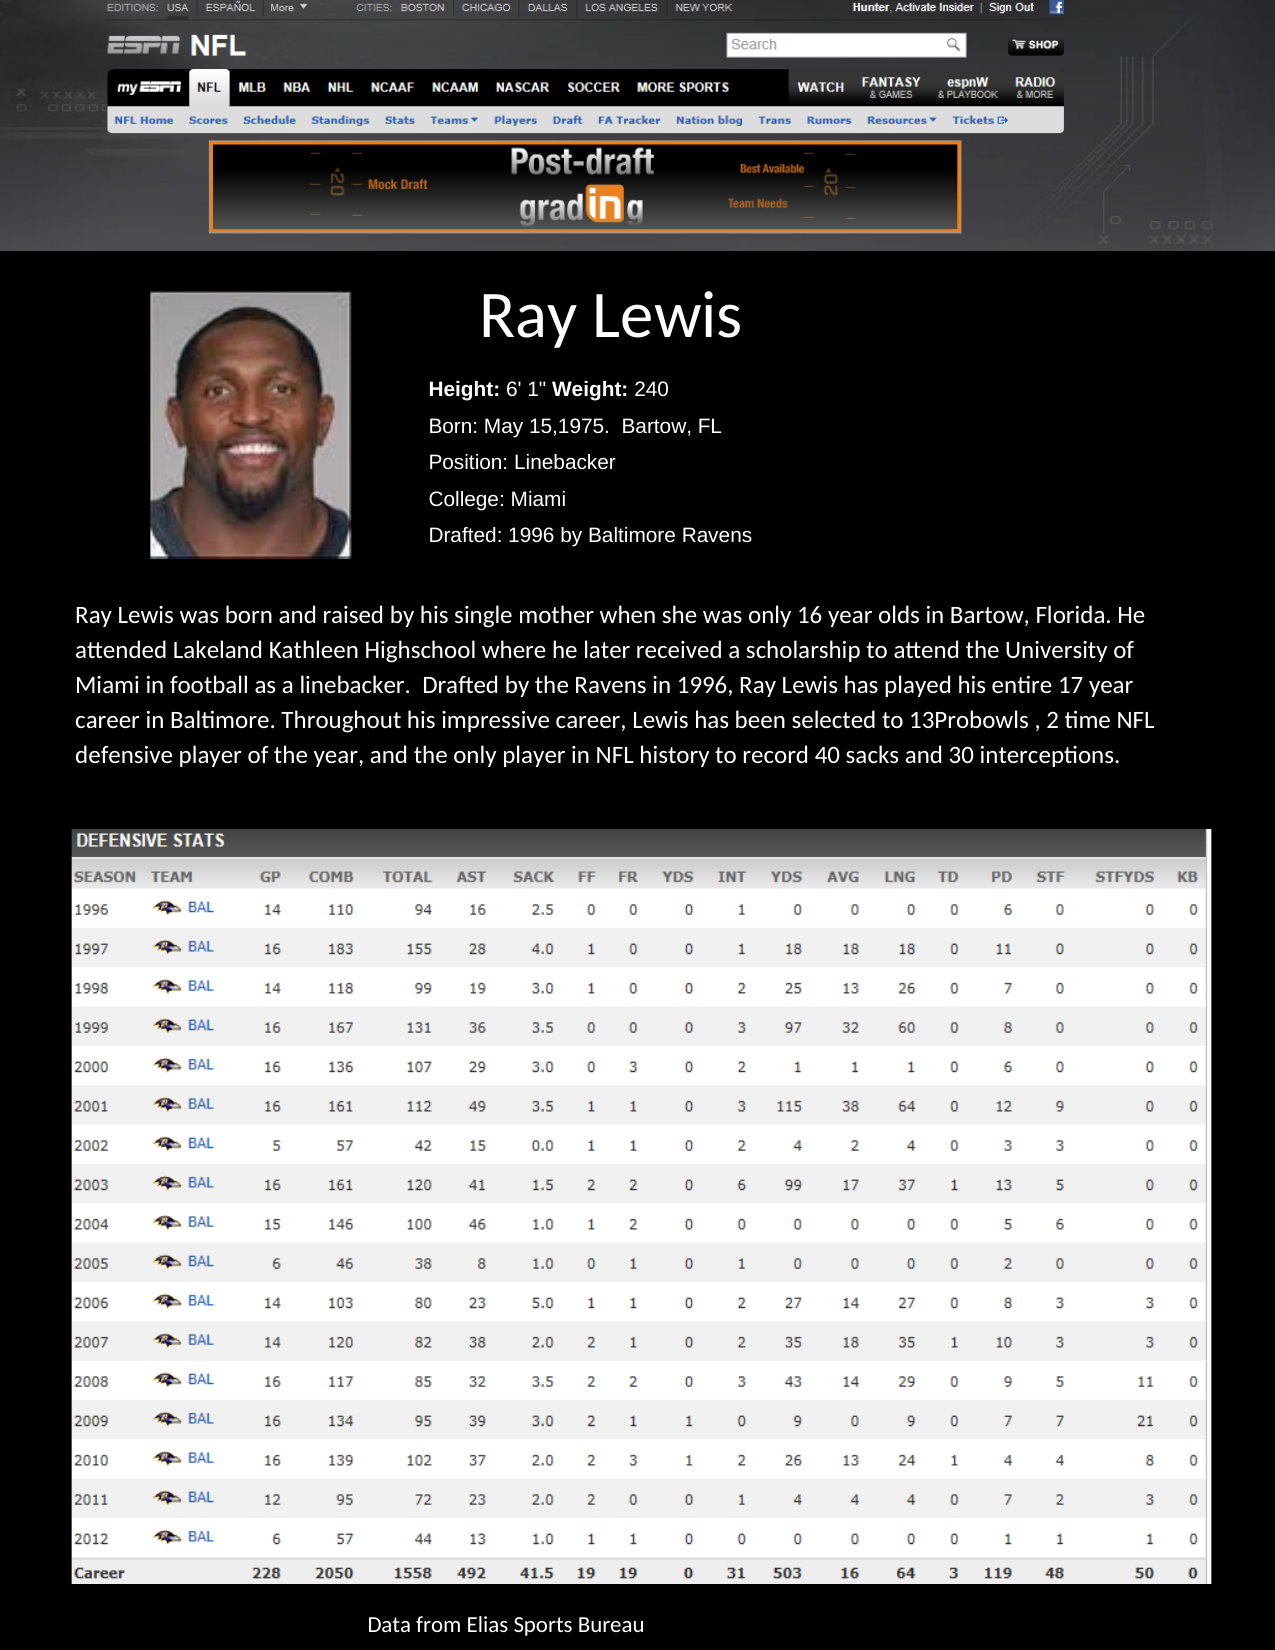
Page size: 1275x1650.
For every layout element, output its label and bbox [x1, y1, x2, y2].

picture [71, 829, 1212, 1584]
picture [0, 0, 1275, 251]
picture [150, 291, 352, 559]
